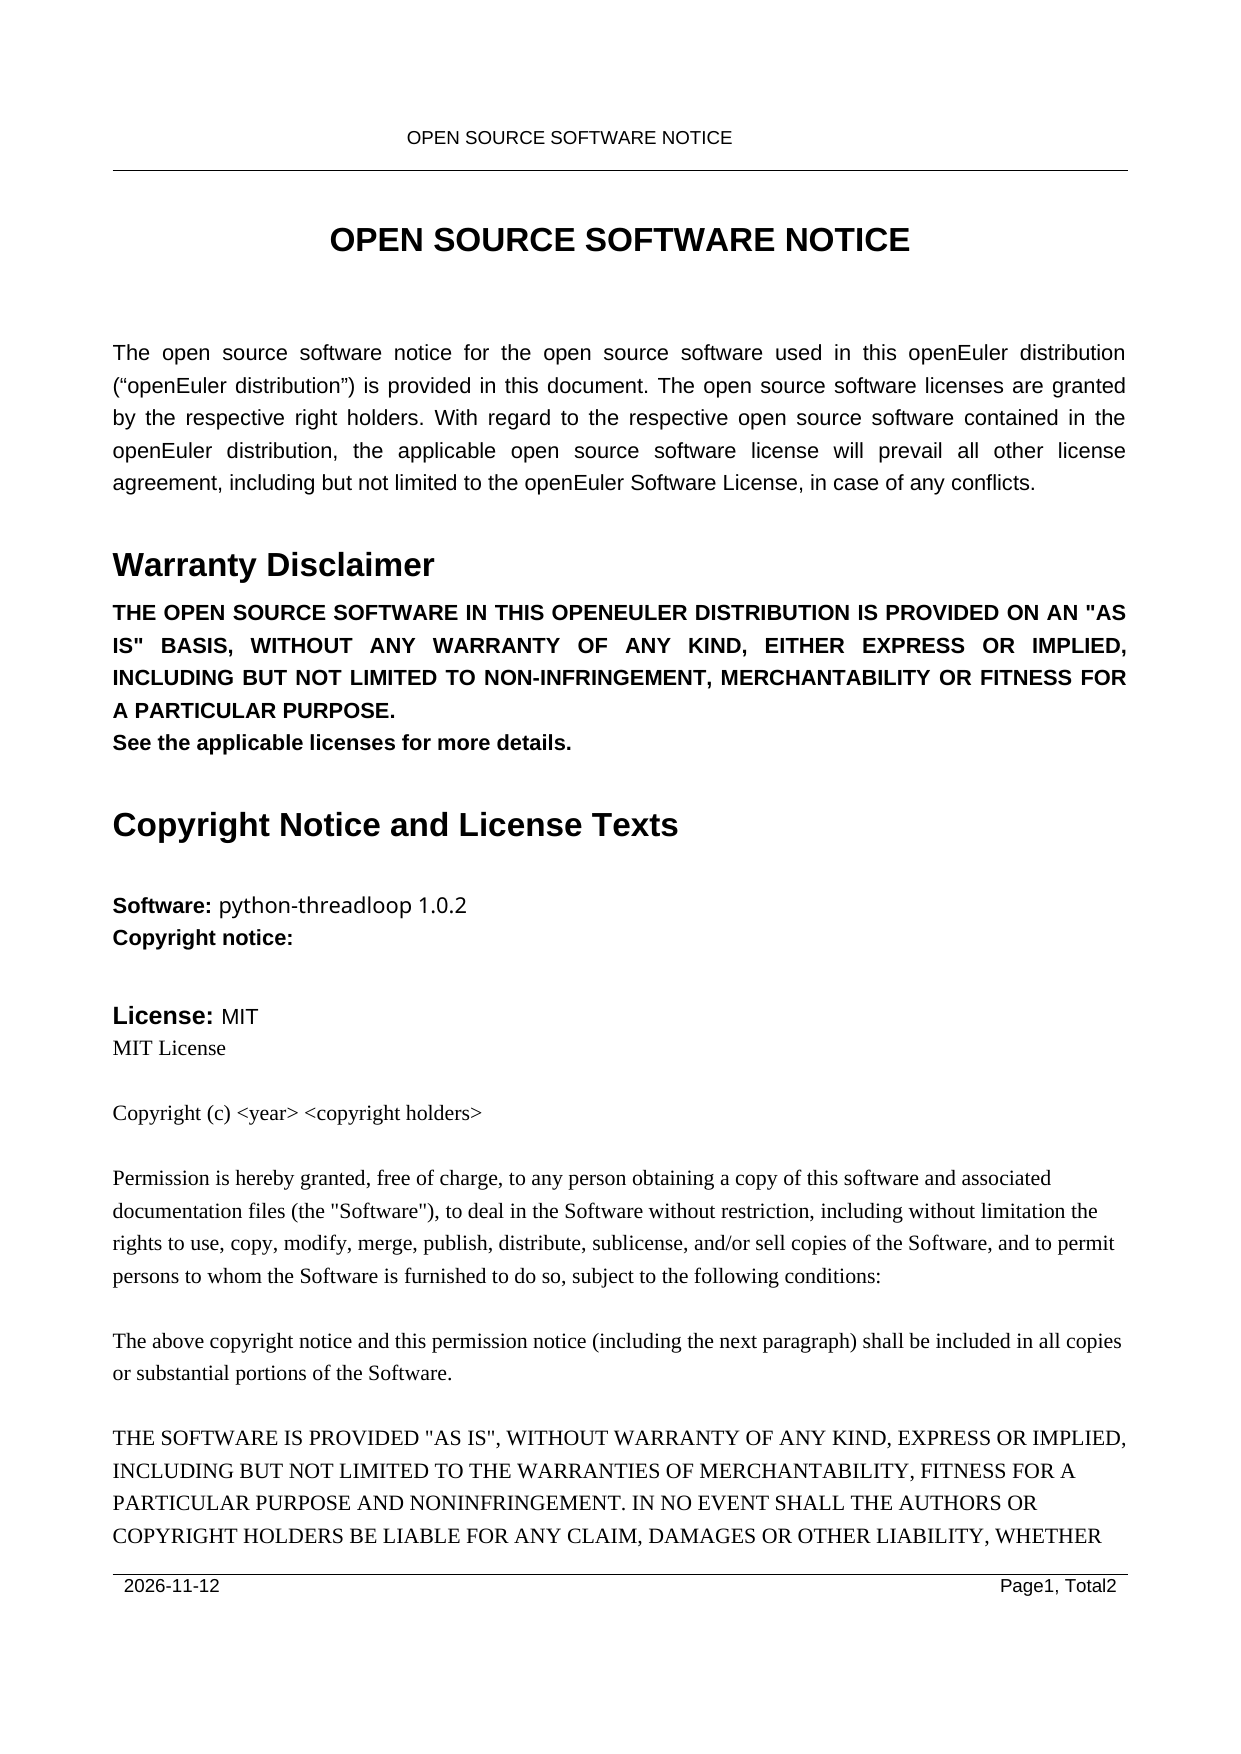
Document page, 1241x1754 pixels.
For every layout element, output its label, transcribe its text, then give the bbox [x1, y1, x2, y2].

text The open source software notice for the open source software used in this openEuler distribution (“openEuler distribution”) is provided in this document. The open source software licenses are granted by the respective right holders. With regard to the respective open source software contained in the openEuler distribution, the applicable open source software license will prevail all other license agreement, including but not limited to the openEuler Software License, in case of any conflicts. [112, 336, 1128, 499]
text OPEN SOURCE SOFTWARE NOTICE [112, 206, 1128, 271]
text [112, 1031, 1128, 1551]
text THE OPEN SOURCE SOFTWARE IN THIS OPENEULER DISTRIBUTION IS PROVIDED ON AN "AS IS" BASIS, WITHOUT ANY WARRANTY OF ANY KIND, EITHER EXPRESS OR IMPLIED, INCLUDING BUT NOT LIMITED TO NON-INFRINGEMENT, MERCHANTABILITY OR FITNESS FOR A PARTICULAR PURPOSE. See the applicable licenses for more details. [112, 596, 1128, 759]
text Copyright notice: [112, 921, 1128, 954]
text License: MIT [112, 999, 1128, 1031]
title Software: python-threadloop 1.0.2 [112, 889, 1128, 921]
text Copyright Notice and License Texts [112, 791, 1128, 856]
text Warranty Disclaimer [112, 531, 1128, 596]
